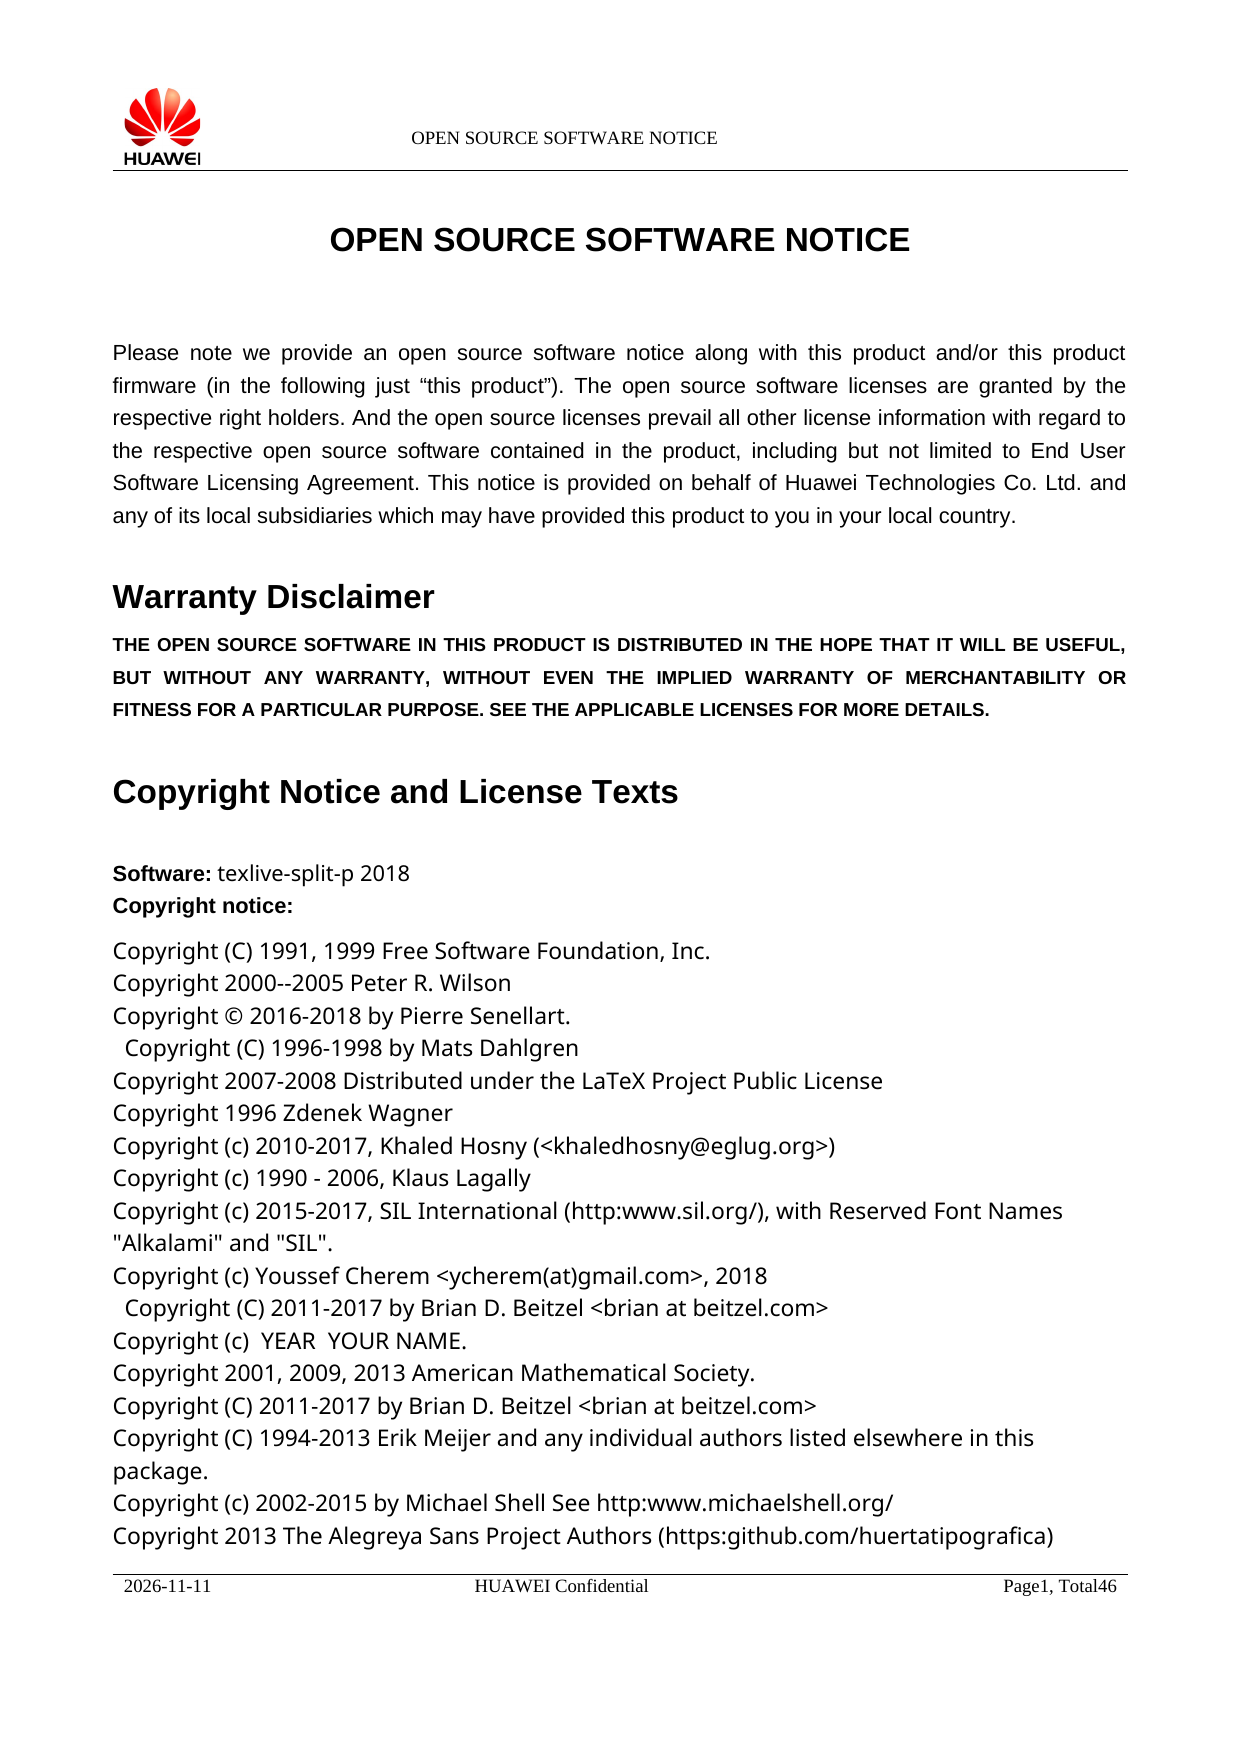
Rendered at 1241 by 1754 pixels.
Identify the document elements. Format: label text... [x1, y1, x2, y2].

text Copyright (c) 2015-2017, SIL International (http:www.sil.org/), with Reserved Font Names "Alkalami" and "SIL". [112, 1194, 1128, 1259]
text Copyright (c) 1990 - 2006, Klaus Lagally [112, 1161, 1128, 1194]
text Warranty Disclaimer [112, 564, 1128, 629]
text Copyright Notice and License Texts [112, 759, 1128, 824]
text Copyright (c) 2010-2017, Khaled Hosny (<khaledhosny@eglug.org>) [112, 1129, 1128, 1161]
text Copyright © 2016-2018 by Pierre Senellart. [112, 999, 1128, 1031]
text Copyright (C) 1996-1998 by Mats Dahlgren [112, 1031, 1128, 1064]
text Copyright 2000--2005 Peter R. Wilson [112, 966, 1128, 999]
text Copyright (c) YEAR YOUR NAME. [112, 1324, 1128, 1356]
picture [124, 88, 201, 165]
text Copyright (c) 2002-2015 by Michael Shell See http:www.michaelshell.org/ [112, 1486, 1128, 1519]
text Copyright (c) Youssef Cherem <ycherem(at)gmail.com>, 2018 [112, 1259, 1128, 1291]
text Copyright 1996 Zdenek Wagner [112, 1096, 1128, 1129]
text Copyright (C) 1991, 1999 Free Software Foundation, Inc. [112, 934, 1128, 966]
title Software: texlive-split-p 2018 [112, 856, 1128, 889]
text Copyright (C) 2011-2017 by Brian D. Beitzel <brian at beitzel.com> [112, 1389, 1128, 1421]
text Copyright 2001, 2009, 2013 American Mathematical Society. [112, 1356, 1128, 1389]
text Copyright 2013 The Alegreya Sans Project Authors (https:github.com/huertatipografica) [112, 1519, 1128, 1551]
text Copyright notice: [112, 889, 1128, 921]
text The open source software in this product is distributed in the hope that it will be useful, but WITHOUT ANY WARRANTY, without even the implied warranty of MERCHANTABILITY or FITNESS FOR A PARTICULAR PURPOSE. See the applicable licenses for more details. [112, 629, 1128, 726]
text OPEN SOURCE SOFTWARE NOTICE [112, 206, 1128, 271]
text Copyright (C) 2011-2017 by Brian D. Beitzel <brian at beitzel.com> [112, 1291, 1128, 1324]
text Copyright (C) 1994-2013 Erik Meijer and any individual authors listed elsewhere in this package. [112, 1421, 1128, 1486]
text Copyright 2007-2008 Distributed under the LaTeX Project Public License [112, 1064, 1128, 1096]
text Please note we provide an open source software notice along with this product and/or this product firmware (in the following just “this product”). The open source software licenses are granted by the respective right holders. And the open source licenses prevail all other license information with regard to the respective open source software contained in the product, including but not limited to End User Software Licensing Agreement. This notice is provided on behalf of Huawei Technologies Co. Ltd. and any of its local subsidiaries which may have provided this product to you in your local country. [112, 336, 1128, 531]
